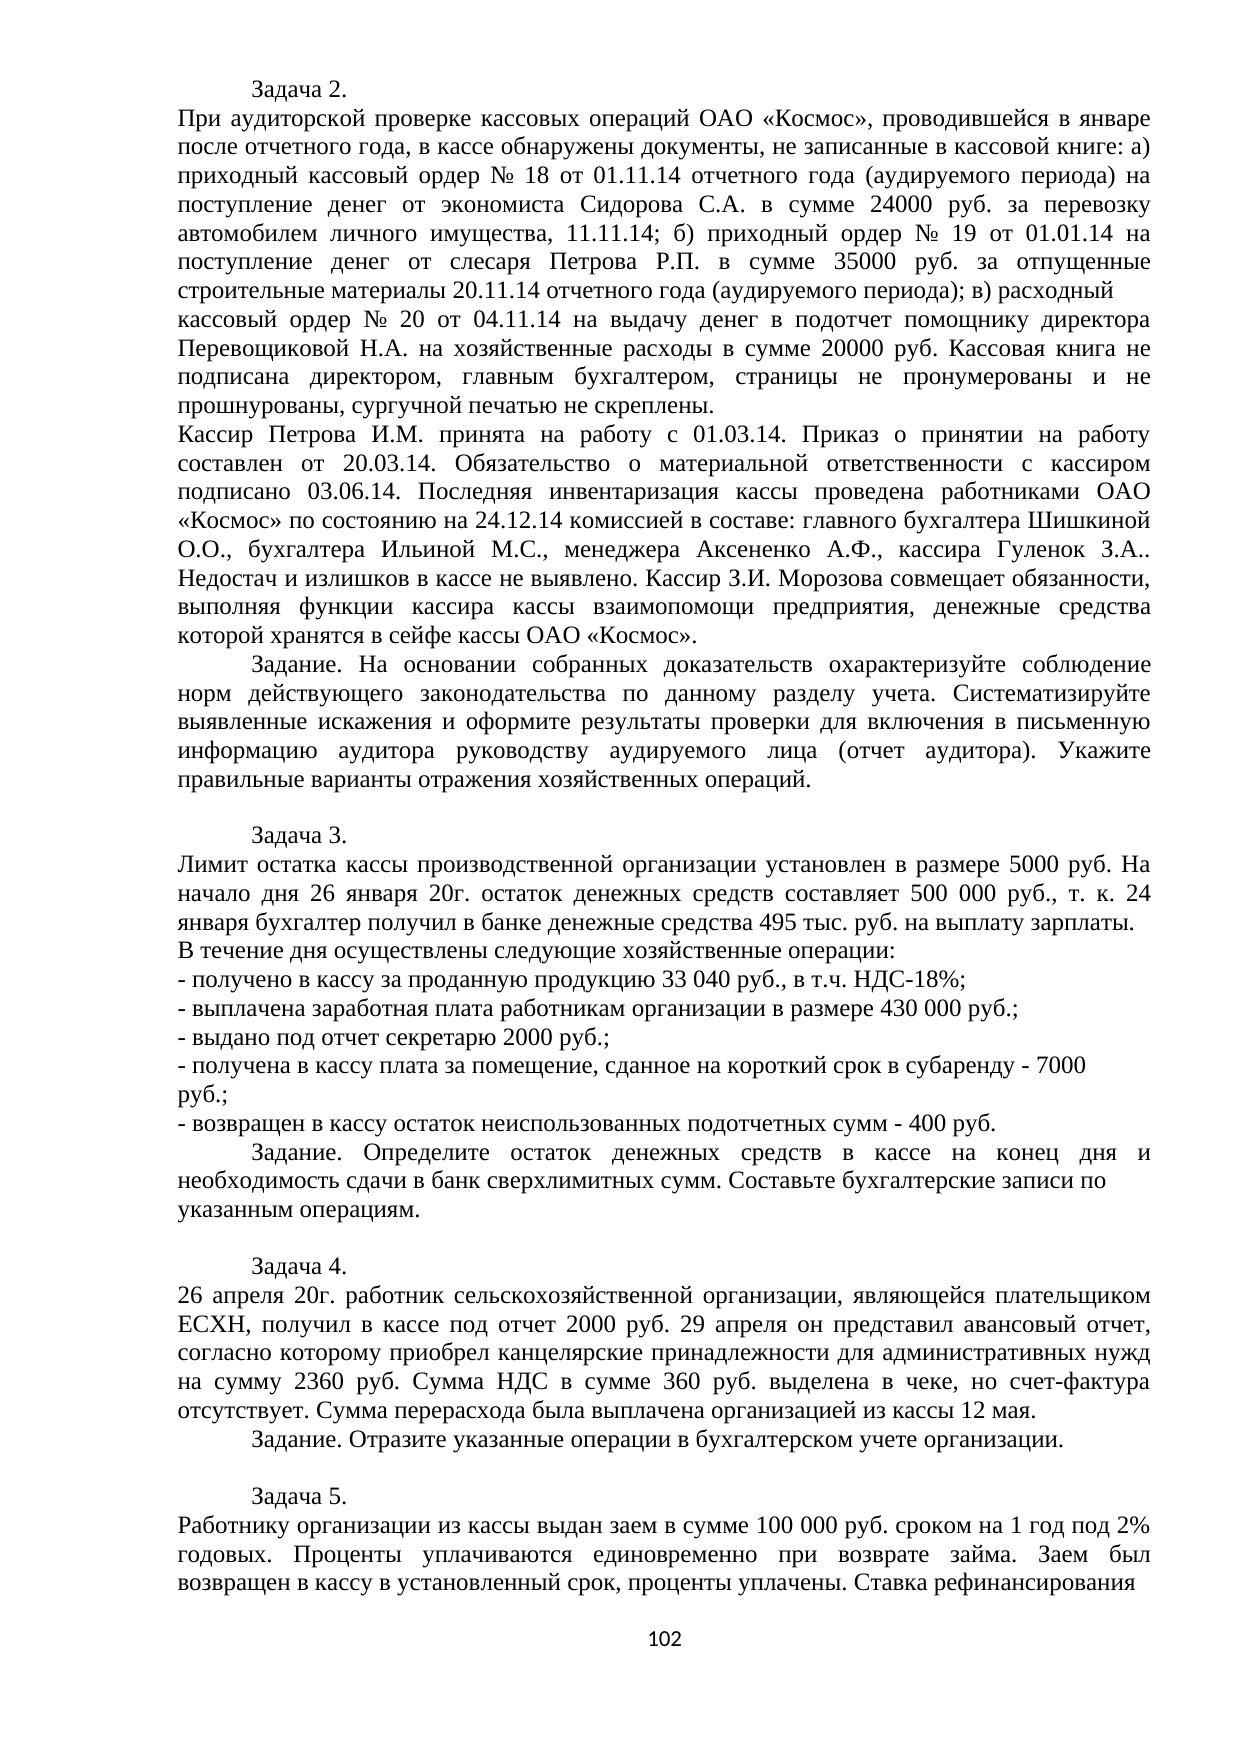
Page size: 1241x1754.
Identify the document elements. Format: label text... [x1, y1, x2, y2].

list В течение дня осуществлены следующие хозяйственные операции: [177, 936, 1152, 964]
list Задача 4. [177, 1251, 1152, 1280]
list Задача 2. [177, 74, 1152, 103]
list - получена в кассу плата за помещение, сданное на короткий срок в субаренду - 7000 [177, 1051, 1152, 1079]
list Работнику организации из кассы выдан заем в сумме 100 000 руб. сроком на 1 год под 2% годовых. Проценты уплачиваются единовременно при возврате займа. Заем был возвращен в кассу в установленный срок, проценты уплачены. Ставка рефинансирования [177, 1510, 1152, 1596]
list Кассир Петрова И.М. принята на работу с 01.03.14. Приказ о принятии на работу составлен от 20.03.14. Обязательство о материальной ответственности с кассиром подписано 03.06.14. Последняя инвентаризация кассы проведена работниками ОАО «Космос» по состоянию на 24.12.14 комиссией в составе: главного бухгалтера Шишкиной О.О., бухгалтера Ильиной М.С., менеджера Аксененко А.Ф., кассира Гуленок З.А.. Недостач и излишков в кассе не выявлено. Кассир З.И. Морозова совмещает обязанности, выполняя функции кассира кассы взаимопомощи предприятия, денежные средства которой хранятся в сейфе кассы ОАО «Космос». [177, 419, 1152, 649]
list Задание. На основании собранных доказательств охарактеризуйте соблюдение норм действующего законодательства по данному разделу учета. Систематизируйте выявленные искажения и оформите результаты проверки для включения в письменную информацию аудитора руководству аудируемого лица (отчет аудитора). Укажите правильные варианты отражения хозяйственных операций. [177, 649, 1152, 793]
list Задание. Отразите указанные операции в бухгалтерском учете организации. [177, 1424, 1152, 1452]
list 26 апреля 20г. работник сельскохозяйственной организации, являющейся плательщиком ЕСХН, получил в кассе под отчет 2000 руб. 29 апреля он представил авансовый отчет, согласно которому приобрел канцелярские принадлежности для административных нужд на сумму 2360 руб. Сумма НДС в сумме 360 руб. выделена в чеке, но счет-фактура отсутствует. Сумма перерасхода была выплачена организацией из кассы 12 мая. [177, 1280, 1152, 1424]
list кассовый ордер № 20 от 04.11.14 на выдачу денег в подотчет помощнику директора Перевощиковой Н.А. на хозяйственные расходы в сумме 20000 руб. Кассовая книга не подписана директором, главным бухгалтером, страницы не пронумерованы и не прошнурованы, сургучной печатью не скреплены. [177, 304, 1152, 419]
list - выплачена заработная плата работникам организации в размере 430 000 руб.; [177, 993, 1152, 1022]
list Задача 3. [177, 821, 1152, 849]
list При аудиторской проверке кассовых операций ОАО «Космос», проводившейся в январе после отчетного года, в кассе обнаружены документы, не записанные в кассовой книге: а) приходный кассовый ордер № 18 от 01.11.14 отчетного года (аудируемого периода) на поступление денег от экономиста Сидорова С.А. в сумме 24000 руб. за перевозку автомобилем личного имущества, 11.11.14; б) приходный ордер № 19 от 01.01.14 на поступление денег от слесаря Петрова Р.П. в сумме 35000 руб. за отпущенные строительные материалы 20.11.14 отчетного года (аудируемого периода); в) расходный [177, 103, 1152, 304]
list - выдано под отчет секретарю 2000 руб.; [177, 1022, 1152, 1051]
list руб.; [177, 1079, 1152, 1108]
list - получено в кассу за проданную продукцию 33 040 руб., в т.ч. НДС-18%; [177, 964, 1152, 993]
list Лимит остатка кассы производственной организации установлен в размере 5000 руб. На начало дня 26 января 20г. остаток денежных средств составляет 500 000 руб., т. к. 24 января бухгалтер получил в банке денежные средства 495 тыс. руб. на выплату зарплаты. [177, 849, 1152, 936]
list Задача 5. [177, 1481, 1152, 1510]
list указанным операциям. [177, 1194, 1152, 1223]
list - возвращен в кассу остаток неиспользованных подотчетных сумм - 400 руб. [177, 1108, 1152, 1137]
list Задание. Определите остаток денежных средств в кассе на конец дня и необходимость сдачи в банк сверхлимитных сумм. Составьте бухгалтерские записи по [177, 1137, 1152, 1194]
